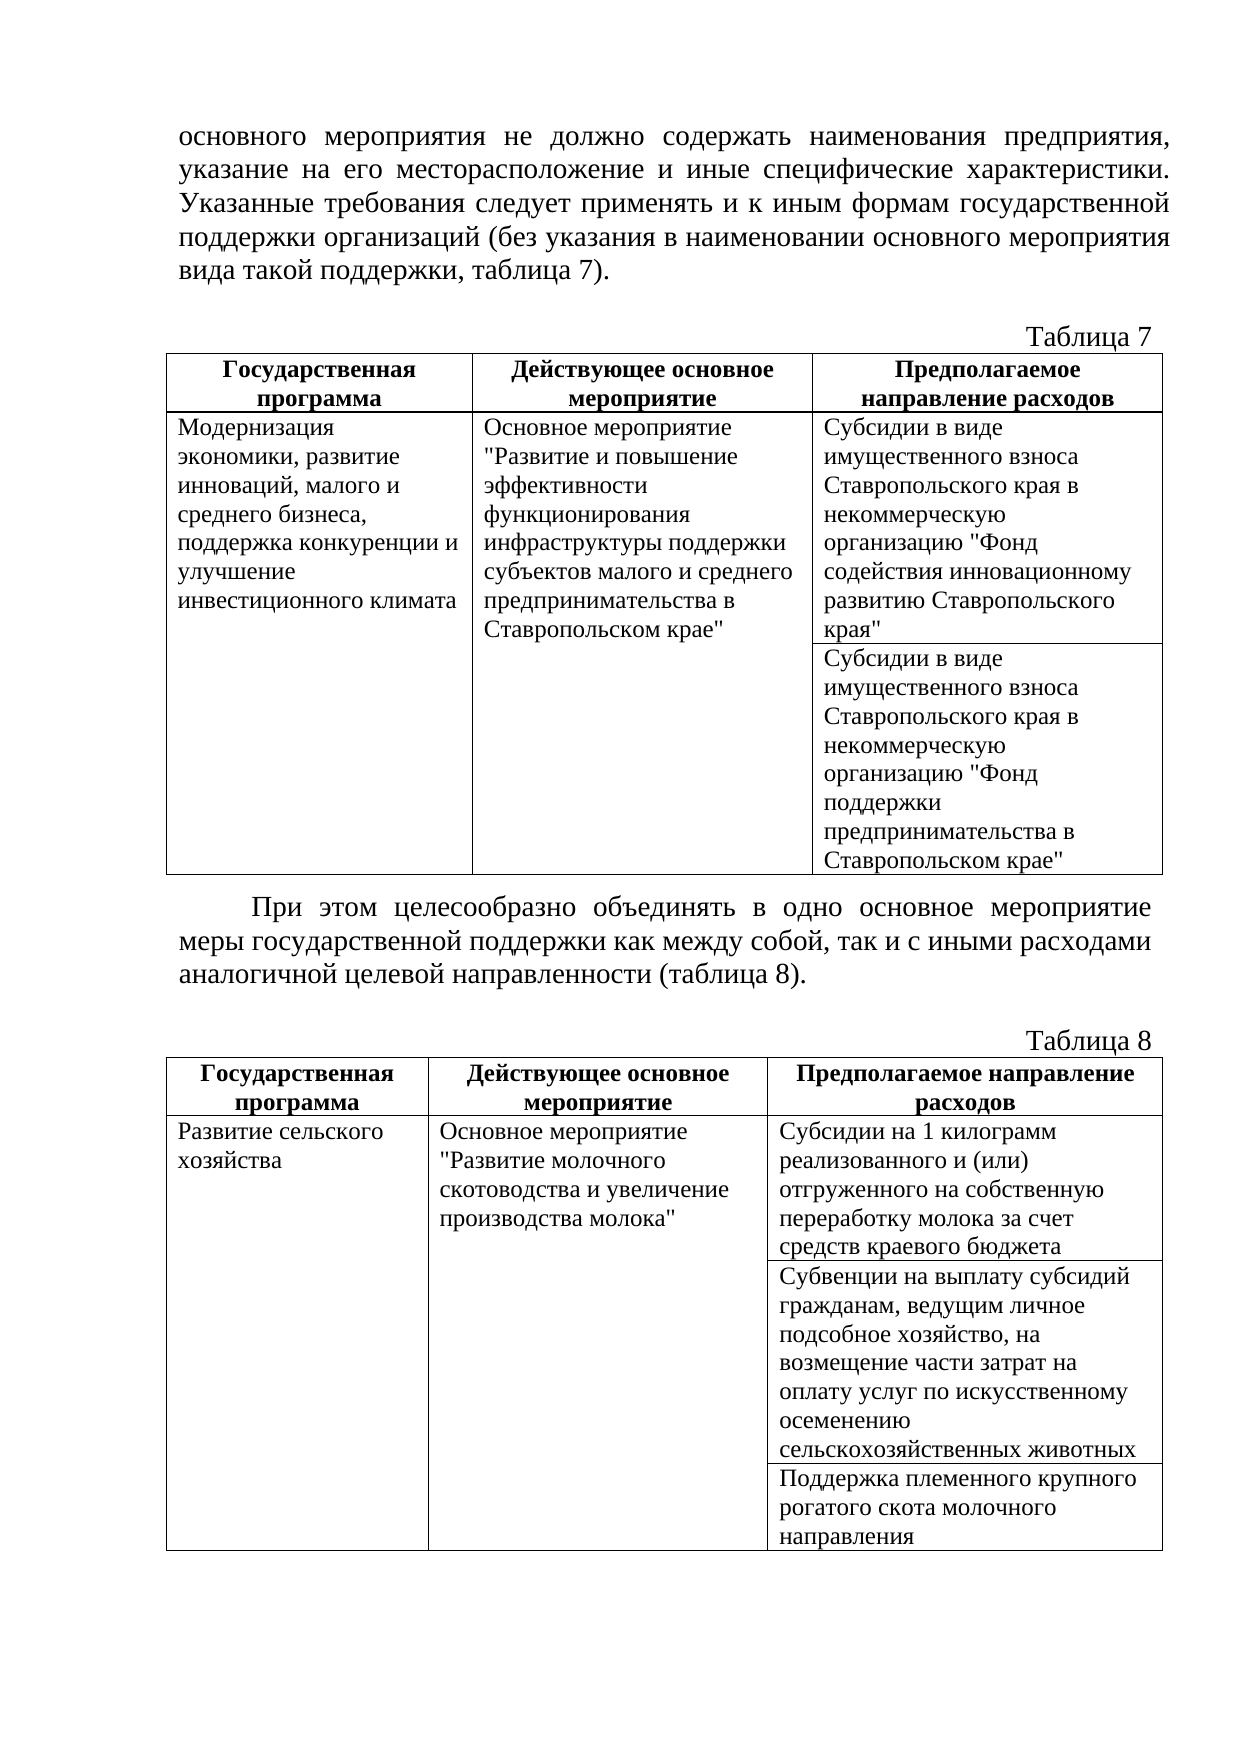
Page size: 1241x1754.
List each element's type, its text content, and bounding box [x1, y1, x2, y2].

table_cell Модернизация экономики, развитие инноваций, малого и среднего бизнеса, поддержка конкуренции и улучшение инвестиционного климата [167, 413, 472, 873]
table_header Действующее основное мероприятие [473, 354, 812, 411]
table_cell Развитие сельского хозяйства [167, 1116, 428, 1550]
table_cell Субвенции на выплату субсидий гражданам, ведущим личное подсобное хозяйство, на возмещение части затрат на оплату услуг по искусственному осеменению сельскохозяйственных животных [768, 1261, 1162, 1462]
table_header Предполагаемое направление расходов [768, 1058, 1162, 1115]
table_header Государственная программа [167, 1058, 428, 1115]
text При этом целесообразно объединять в одно основное мероприятие меры государственной поддержки как между собой, так и с иными расходами аналогичной целевой направленности (таблица 8). [179, 889, 1152, 990]
table_header Государственная программа [167, 354, 472, 411]
table_header Действующее основное мероприятие [429, 1058, 767, 1115]
text Таблица 7 [177, 319, 1152, 353]
table_cell Поддержка племенного крупного рогатого скота молочного направления [768, 1464, 1162, 1550]
table_cell Основное мероприятие "Развитие молочного скотоводства и увеличение производства молока" [429, 1116, 767, 1550]
table_cell Субсидии на реализованного и (или) отгруженного на собственную переработку молока за счет средств краевого бюджета [768, 1116, 1162, 1260]
table_header Предполагаемое направление расходов [813, 354, 1162, 411]
table_cell Субсидии в виде имущественного взноса Ставропольского края в некоммерческую организацию "Фонд содействия инновационному развитию Ставропольского края" [813, 413, 1162, 642]
text Таблица 8 [177, 1023, 1152, 1057]
table_cell Субсидии в виде имущественного взноса Ставропольского края в некоммерческую организацию "Фонд поддержки предпринимательства в Ставропольском крае" [813, 644, 1162, 873]
table_cell Основное мероприятие "Развитие и повышение эффективности функционирования инфраструктуры поддержки субъектов малого и среднего предпринимательства в Ставропольском крае" [473, 413, 812, 873]
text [178, 118, 1171, 286]
